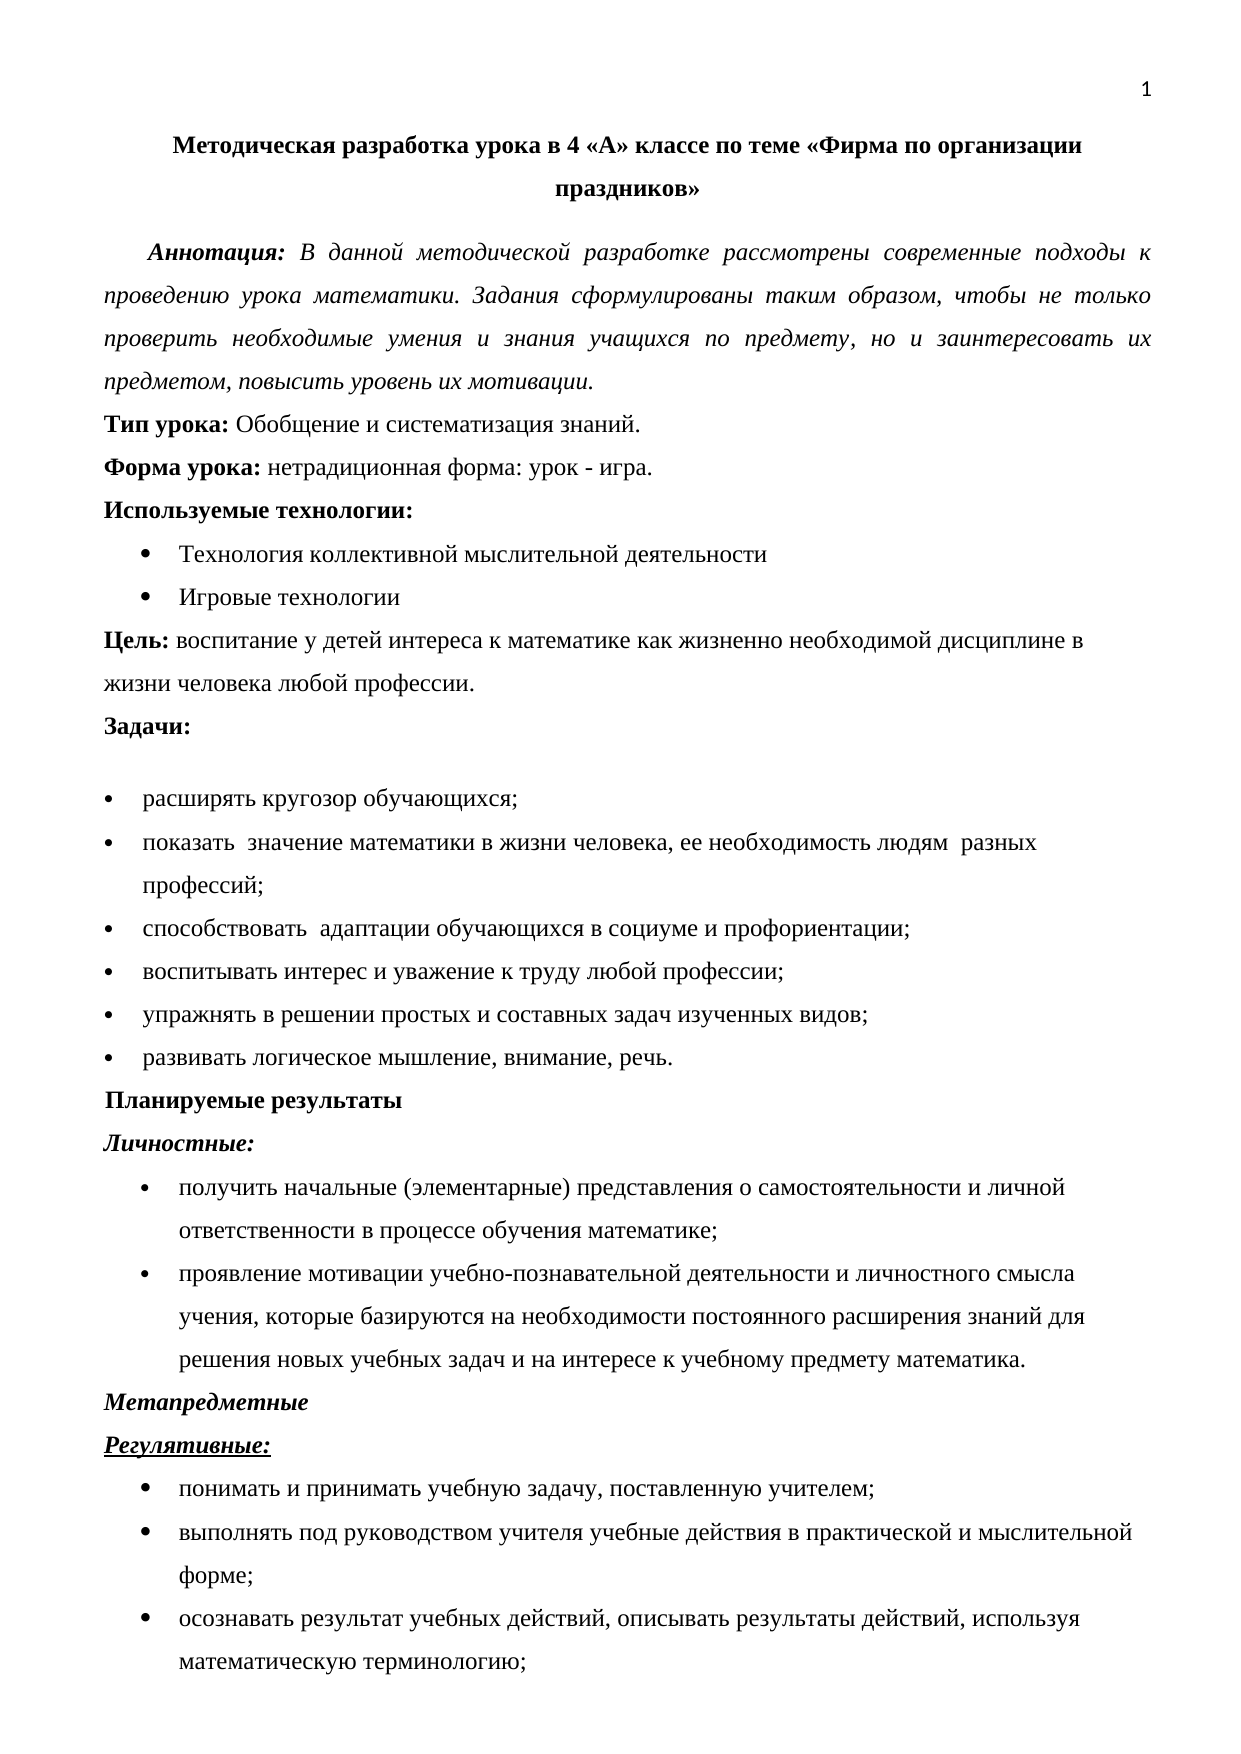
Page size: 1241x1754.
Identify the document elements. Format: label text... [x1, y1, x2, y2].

list выполнять под руководством учителя учебные действия в практической и мыслительной форме; [141, 1517, 1152, 1588]
list упражнять в решении простых и составных задач изученных видов; [105, 999, 1152, 1028]
text Аннотация: В данной методической разработке рассмотрены современные подходы к проведению урока математики. Задания сформулированы таким образом, чтобы не только проверить необходимые умения и знания учащихся по предмету, но и заинтересовать их предметом, повысить уровень их мотивации. [103, 237, 1152, 395]
text Тип урока: Обобщение и систематизация знаний. [103, 409, 1152, 438]
text Задачи: [103, 711, 1152, 740]
list Технология коллективной мыслительной деятельности [141, 539, 1152, 567]
list получить начальные (элементарные) представления о самостоятельности и личной ответственности в процессе обучения математике; [141, 1172, 1152, 1243]
text Метапредметные [103, 1387, 1152, 1416]
text Планируемые результаты [105, 1085, 1152, 1114]
list Игровые технологии [141, 582, 1152, 611]
text Личностные: [103, 1128, 1152, 1157]
list понимать и принимать учебную задачу, поставленную учителем; [141, 1473, 1152, 1502]
list проявление мотивации учебно-познавательной деятельности и личностного смысла учения, которые базируются на необходимости постоянного расширения знаний для решения новых учебных задач и на интересе к учебному предмету математика. [141, 1258, 1152, 1373]
list развивать логическое мышление, внимание, речь. [105, 1042, 1152, 1071]
text Цель: воспитание у детей интереса к математике как жизненно необходимой дисциплине в жизни человека любой профессии. [103, 625, 1152, 697]
list показать значение математики в жизни человека, ее необходимость людям разных профессий; [105, 827, 1152, 898]
text Форма урока: нетрадиционная форма: урок - игра. [103, 452, 1152, 481]
list воспитывать интерес и уважение к труду любой профессии; [105, 956, 1152, 985]
list осознавать результат учебных действий, описывать результаты действий, используя математическую терминологию; [141, 1603, 1152, 1675]
text Регулятивные: [103, 1430, 1152, 1459]
text Методическая разработка урока в 4 «А» классе по теме «Фирма по организации праздников» [103, 130, 1152, 202]
text Используемые технологии: [103, 496, 1152, 524]
list способствовать адаптации обучающихся в социуме и профориентации; [105, 913, 1152, 942]
list расширять кругозор обучающихся; [105, 783, 1152, 812]
